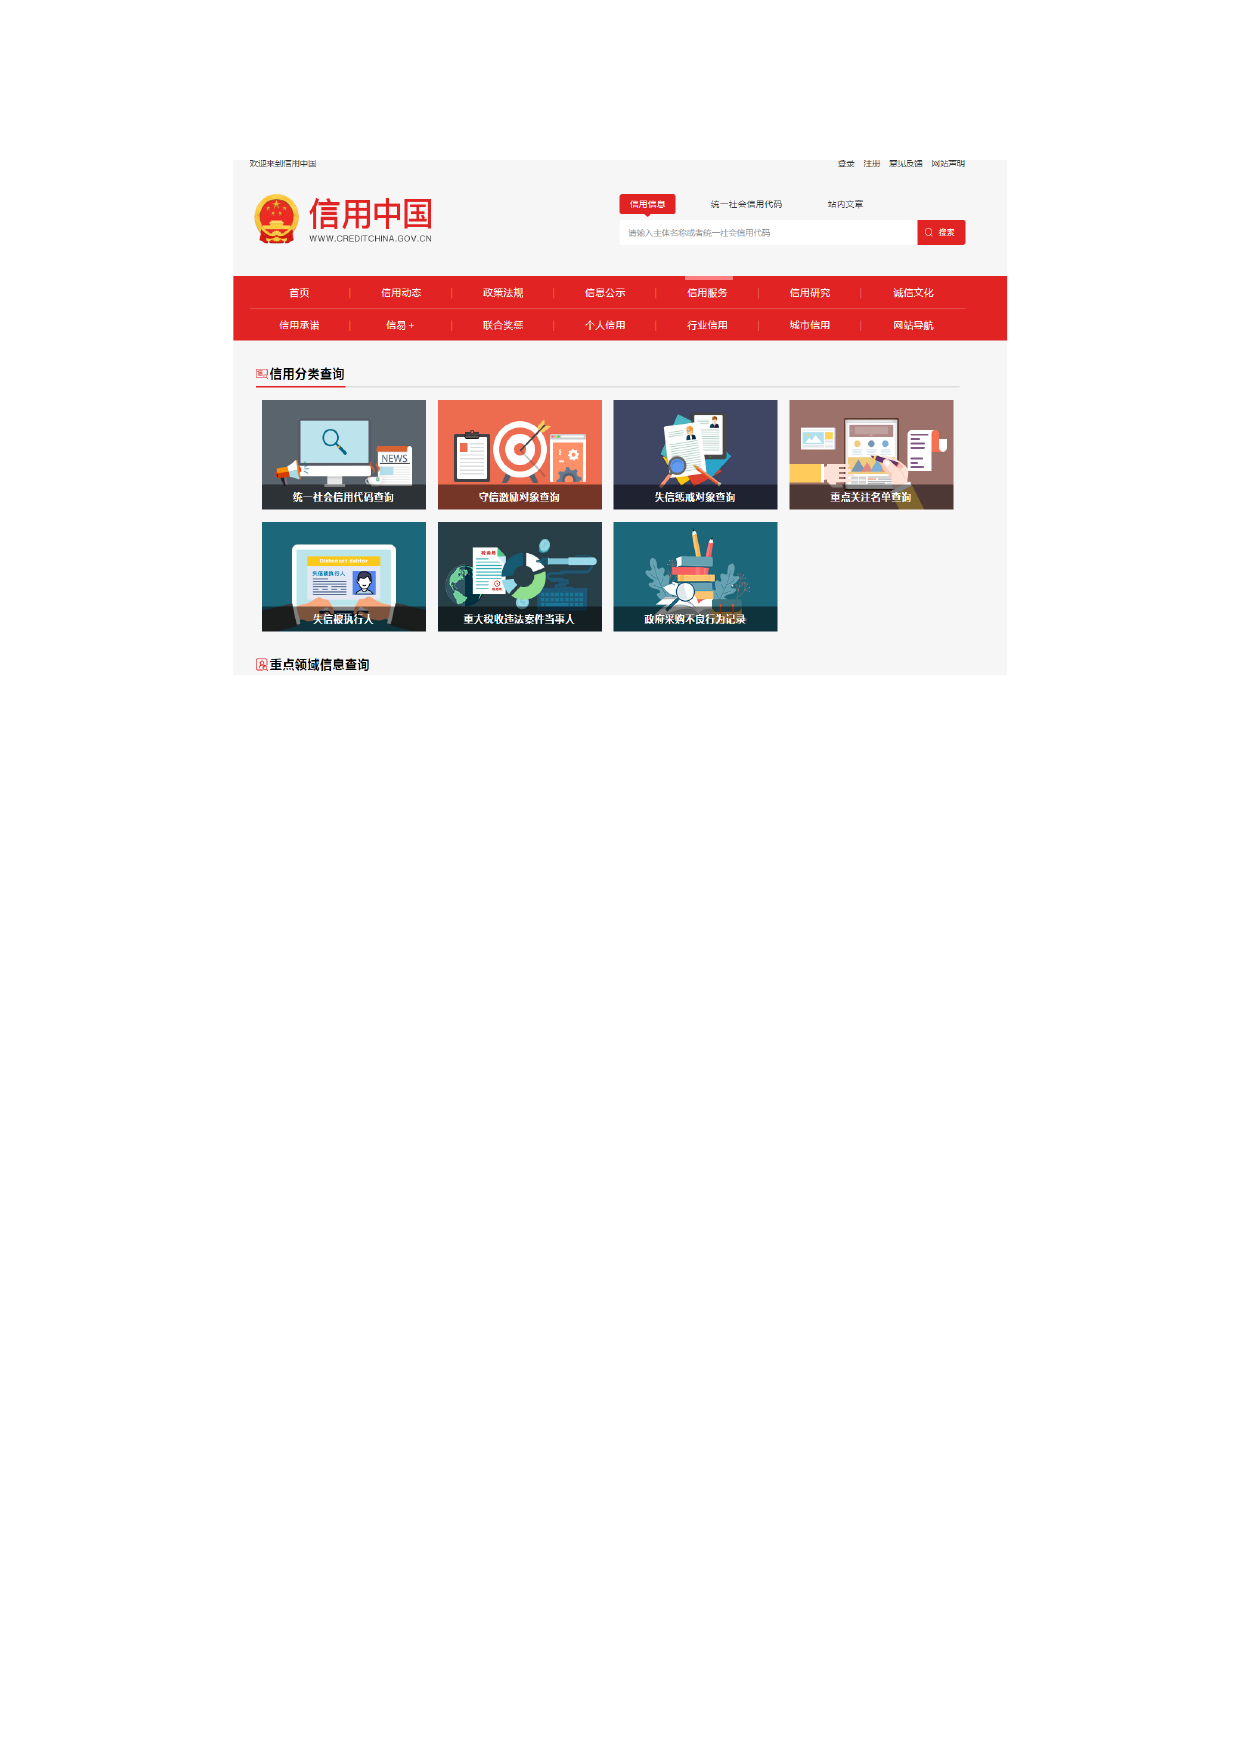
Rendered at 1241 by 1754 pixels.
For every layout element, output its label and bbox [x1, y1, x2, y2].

picture [233, 160, 1008, 675]
